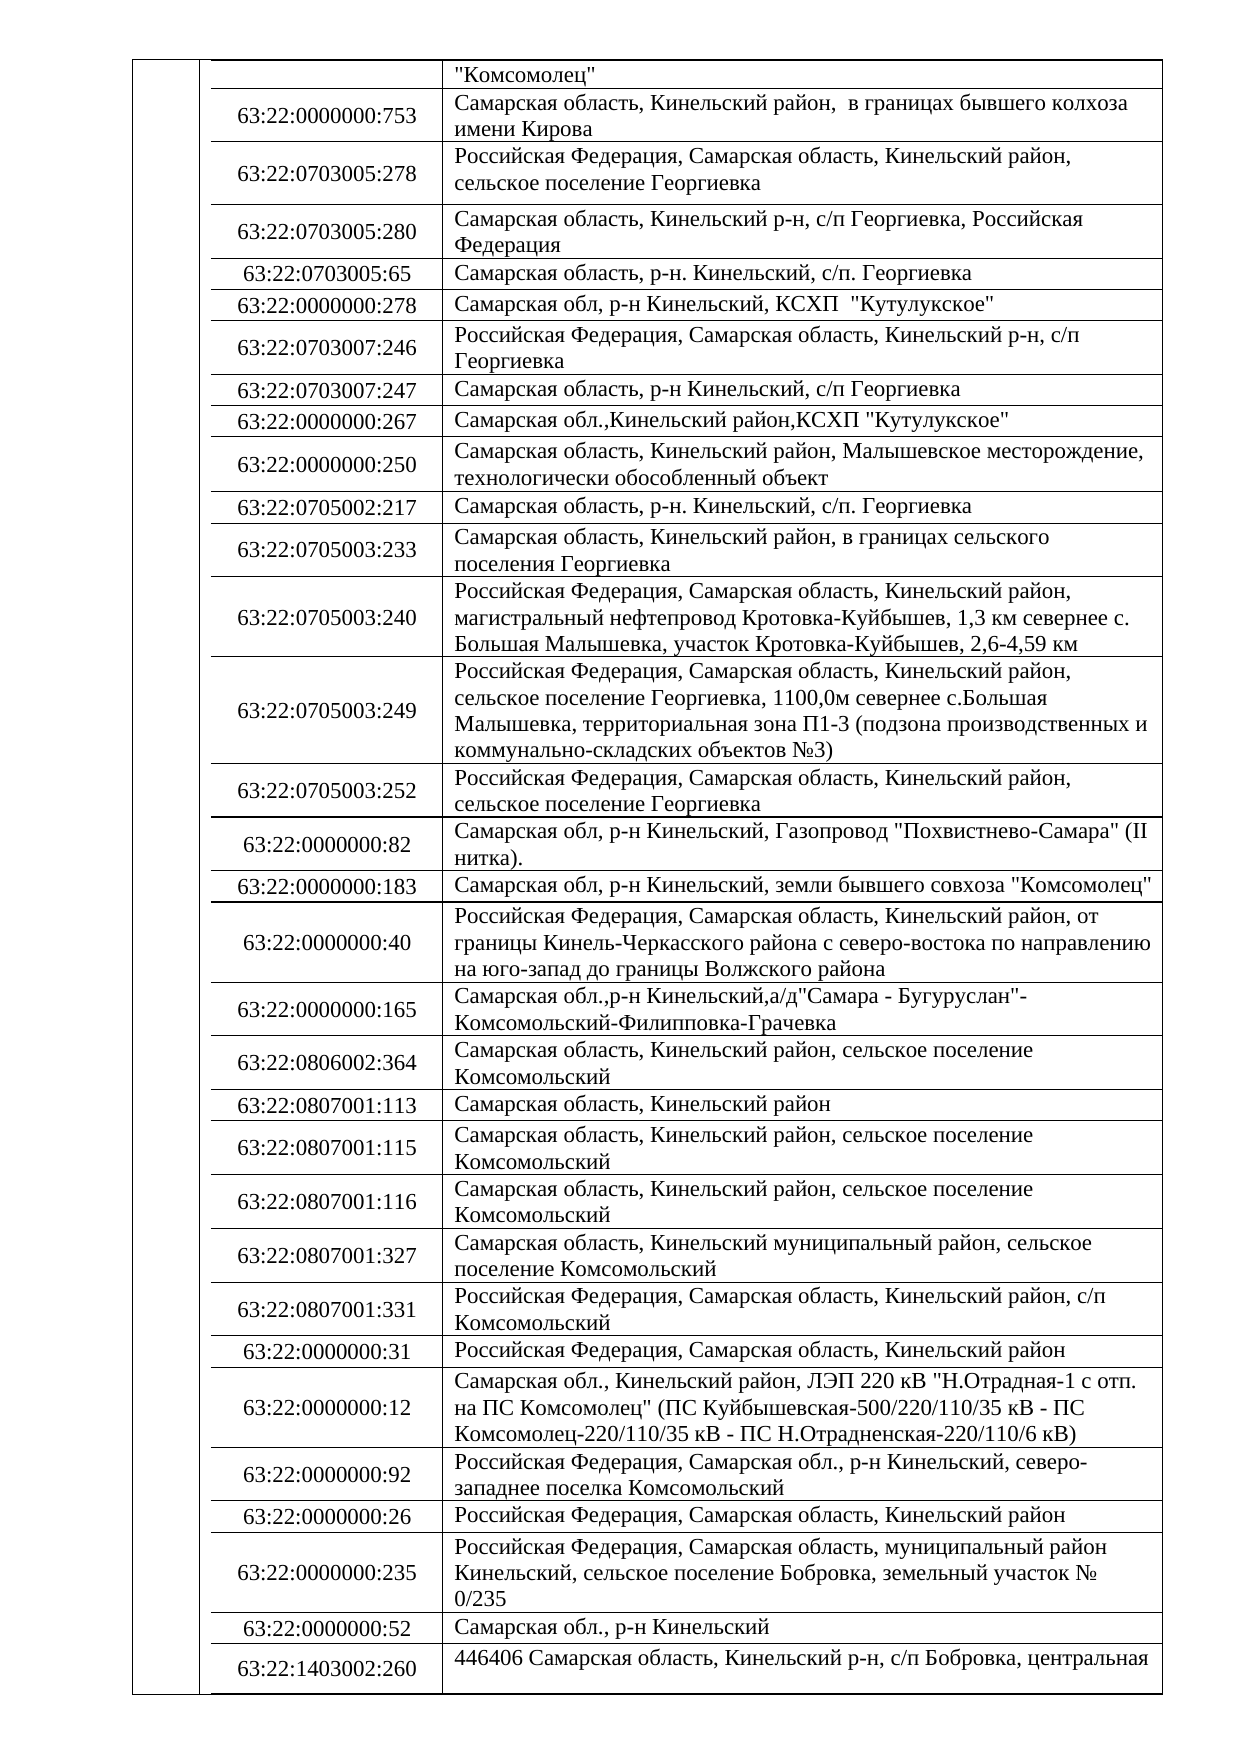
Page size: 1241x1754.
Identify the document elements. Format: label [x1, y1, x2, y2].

table_cell [443, 818, 1162, 870]
table_cell [443, 1121, 1162, 1174]
table_cell [443, 89, 1162, 141]
table_cell [443, 1090, 1162, 1120]
table_cell [443, 524, 1162, 576]
table_cell [443, 437, 1162, 491]
table_cell [443, 1448, 1162, 1500]
table_cell [443, 321, 1162, 374]
table_cell [200, 60, 442, 1694]
table_cell [443, 142, 1162, 204]
table_cell [443, 657, 1162, 763]
table_cell [443, 205, 1162, 258]
table_cell [443, 492, 1162, 523]
table_cell [443, 375, 1162, 405]
table_cell [443, 1368, 1162, 1447]
table_cell [443, 1644, 1162, 1693]
table_cell [443, 406, 1162, 436]
table_cell [443, 1613, 1162, 1643]
table_cell [443, 1175, 1162, 1228]
table_cell [443, 764, 1162, 816]
table_cell [443, 259, 1162, 289]
table_cell [443, 1501, 1162, 1532]
table_cell [443, 1336, 1162, 1367]
table_cell [443, 903, 1162, 982]
table_cell [443, 1036, 1162, 1089]
table_cell [443, 983, 1162, 1035]
table_cell [443, 290, 1162, 320]
table_cell [443, 871, 1162, 901]
table_cell [443, 577, 1162, 656]
table_cell [443, 61, 1162, 88]
table_cell [443, 1283, 1162, 1335]
table_cell [443, 1229, 1162, 1282]
table_cell [443, 1533, 1162, 1612]
